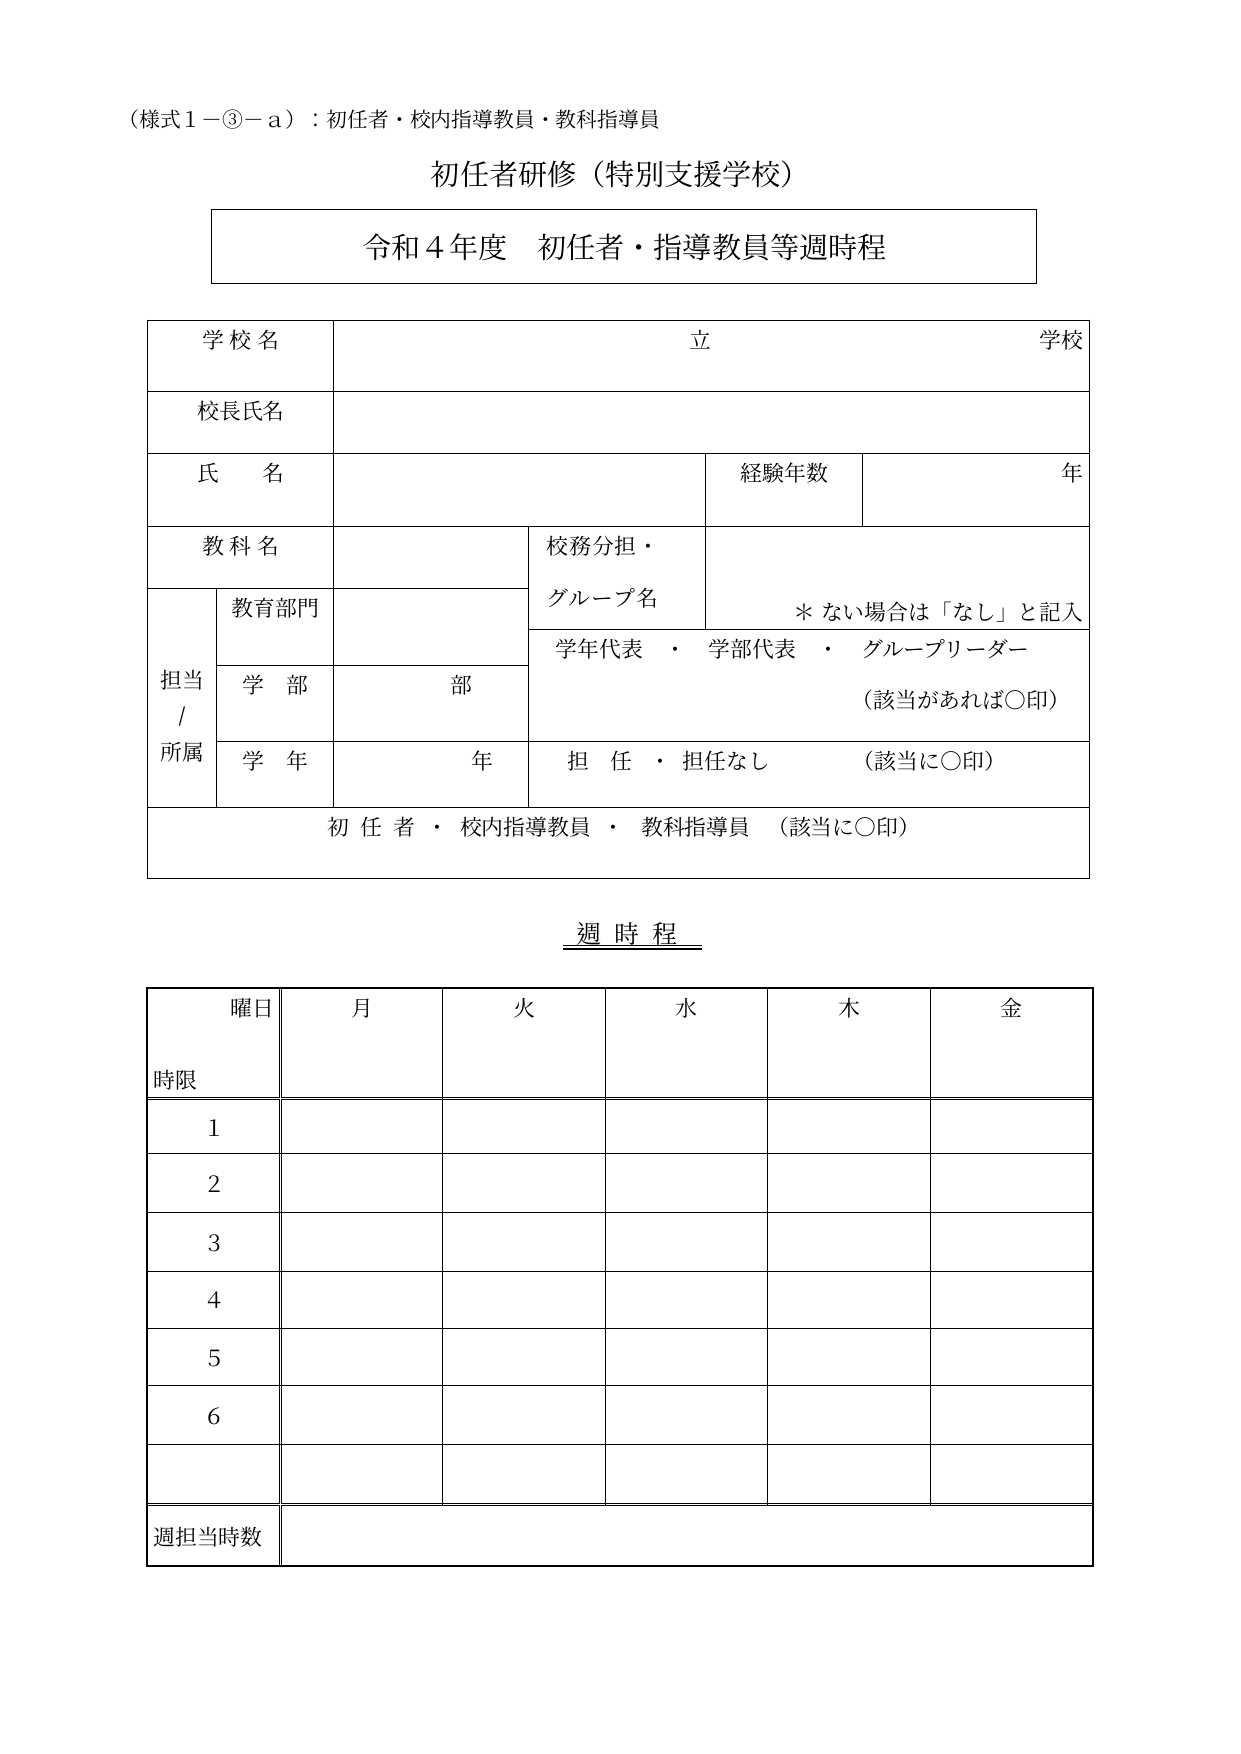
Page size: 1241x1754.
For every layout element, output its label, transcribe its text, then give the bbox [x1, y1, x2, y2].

table_cell [931, 1386, 1092, 1444]
table_cell 年 [863, 454, 1089, 526]
table_cell [931, 1100, 1092, 1153]
table_cell [282, 1213, 442, 1271]
table_cell [606, 1445, 767, 1503]
table_cell 校長氏名 [148, 392, 333, 453]
table_cell [931, 1213, 1092, 1271]
table_cell [768, 1272, 930, 1327]
table_cell 教育部門 [217, 589, 333, 665]
table_cell 校務分担・ グループ名 [529, 527, 705, 629]
text 初任者研修（特別支援学校） [118, 137, 1122, 209]
table_cell ６ [148, 1386, 279, 1444]
table_cell [282, 1100, 442, 1153]
table_header 月 [282, 989, 442, 1097]
table_cell [606, 1154, 767, 1212]
table_cell 週担当時数 [148, 1506, 279, 1565]
table_cell [768, 1213, 930, 1271]
table_header 学 校 名 [148, 321, 333, 391]
table_cell [443, 1445, 605, 1503]
table_cell [768, 1154, 930, 1212]
table_cell 教 科 名 [148, 527, 333, 588]
table_cell 学年代表 ・ 学部代表 ・ グループリーダー （該当があれば○印） [529, 630, 1089, 741]
table_header 立 学校 [334, 321, 1089, 391]
table_cell [282, 1272, 442, 1327]
table_cell ５ [148, 1329, 279, 1385]
table_cell [606, 1386, 767, 1444]
table_cell 氏 名 [148, 454, 333, 526]
table_cell [768, 1329, 930, 1385]
table_cell [282, 1154, 442, 1212]
table_cell [606, 1100, 767, 1153]
table_cell 経験年数 [706, 454, 862, 526]
table_cell [443, 1329, 605, 1385]
table_cell 初 任 者 ・ 校内指導教員 ・ 教科指導員 （該当に○印） [148, 808, 1089, 877]
table_cell [443, 1100, 605, 1153]
table_cell [606, 1329, 767, 1385]
table_cell [443, 1213, 605, 1271]
table_cell [768, 1100, 930, 1153]
table_cell [931, 1329, 1092, 1385]
table_cell [443, 1154, 605, 1212]
table_header 木 [768, 989, 930, 1097]
text （様式１－③－ａ）：初任者・校内指導教員・教科指導員 [118, 101, 1122, 137]
table_cell [282, 1386, 442, 1444]
table_cell ４ [148, 1272, 279, 1327]
table_cell [334, 392, 1089, 453]
table_cell 担 任 ・ 担任なし （該当に○印） [529, 742, 1089, 807]
table_cell [443, 1272, 605, 1327]
table_header 火 [443, 989, 605, 1097]
table_cell ２ [148, 1154, 279, 1212]
table_header 水 [606, 989, 767, 1097]
table_cell [334, 527, 528, 588]
table_cell [931, 1272, 1092, 1327]
table_cell １ [148, 1100, 279, 1153]
table_cell [282, 1445, 442, 1503]
table_header 金 [931, 989, 1092, 1097]
table_cell 学 部 [217, 666, 333, 741]
table_header 令和４年度 初任者・指導教員等週時程 [212, 210, 1036, 282]
table_cell 担当 / 所属 [148, 589, 216, 807]
table_cell [334, 454, 705, 526]
table_header 曜日 時限 [148, 989, 279, 1097]
table_cell ＊ ない場合は「なし」と記入 [706, 527, 1089, 629]
table_cell [606, 1213, 767, 1271]
table_cell [443, 1386, 605, 1444]
table_cell 部 [334, 666, 528, 741]
table_cell [334, 589, 528, 665]
table_cell [931, 1154, 1092, 1212]
text 週 時 程 [118, 914, 1122, 951]
table_cell [931, 1445, 1092, 1503]
table_cell 年 [334, 742, 528, 807]
table_cell [606, 1272, 767, 1327]
table_cell [282, 1506, 1092, 1565]
table_cell [768, 1445, 930, 1503]
table_cell [282, 1329, 442, 1385]
table_cell 学 年 [217, 742, 333, 807]
table_cell [768, 1386, 930, 1444]
table_cell ３ [148, 1213, 279, 1271]
table_cell [148, 1445, 279, 1503]
